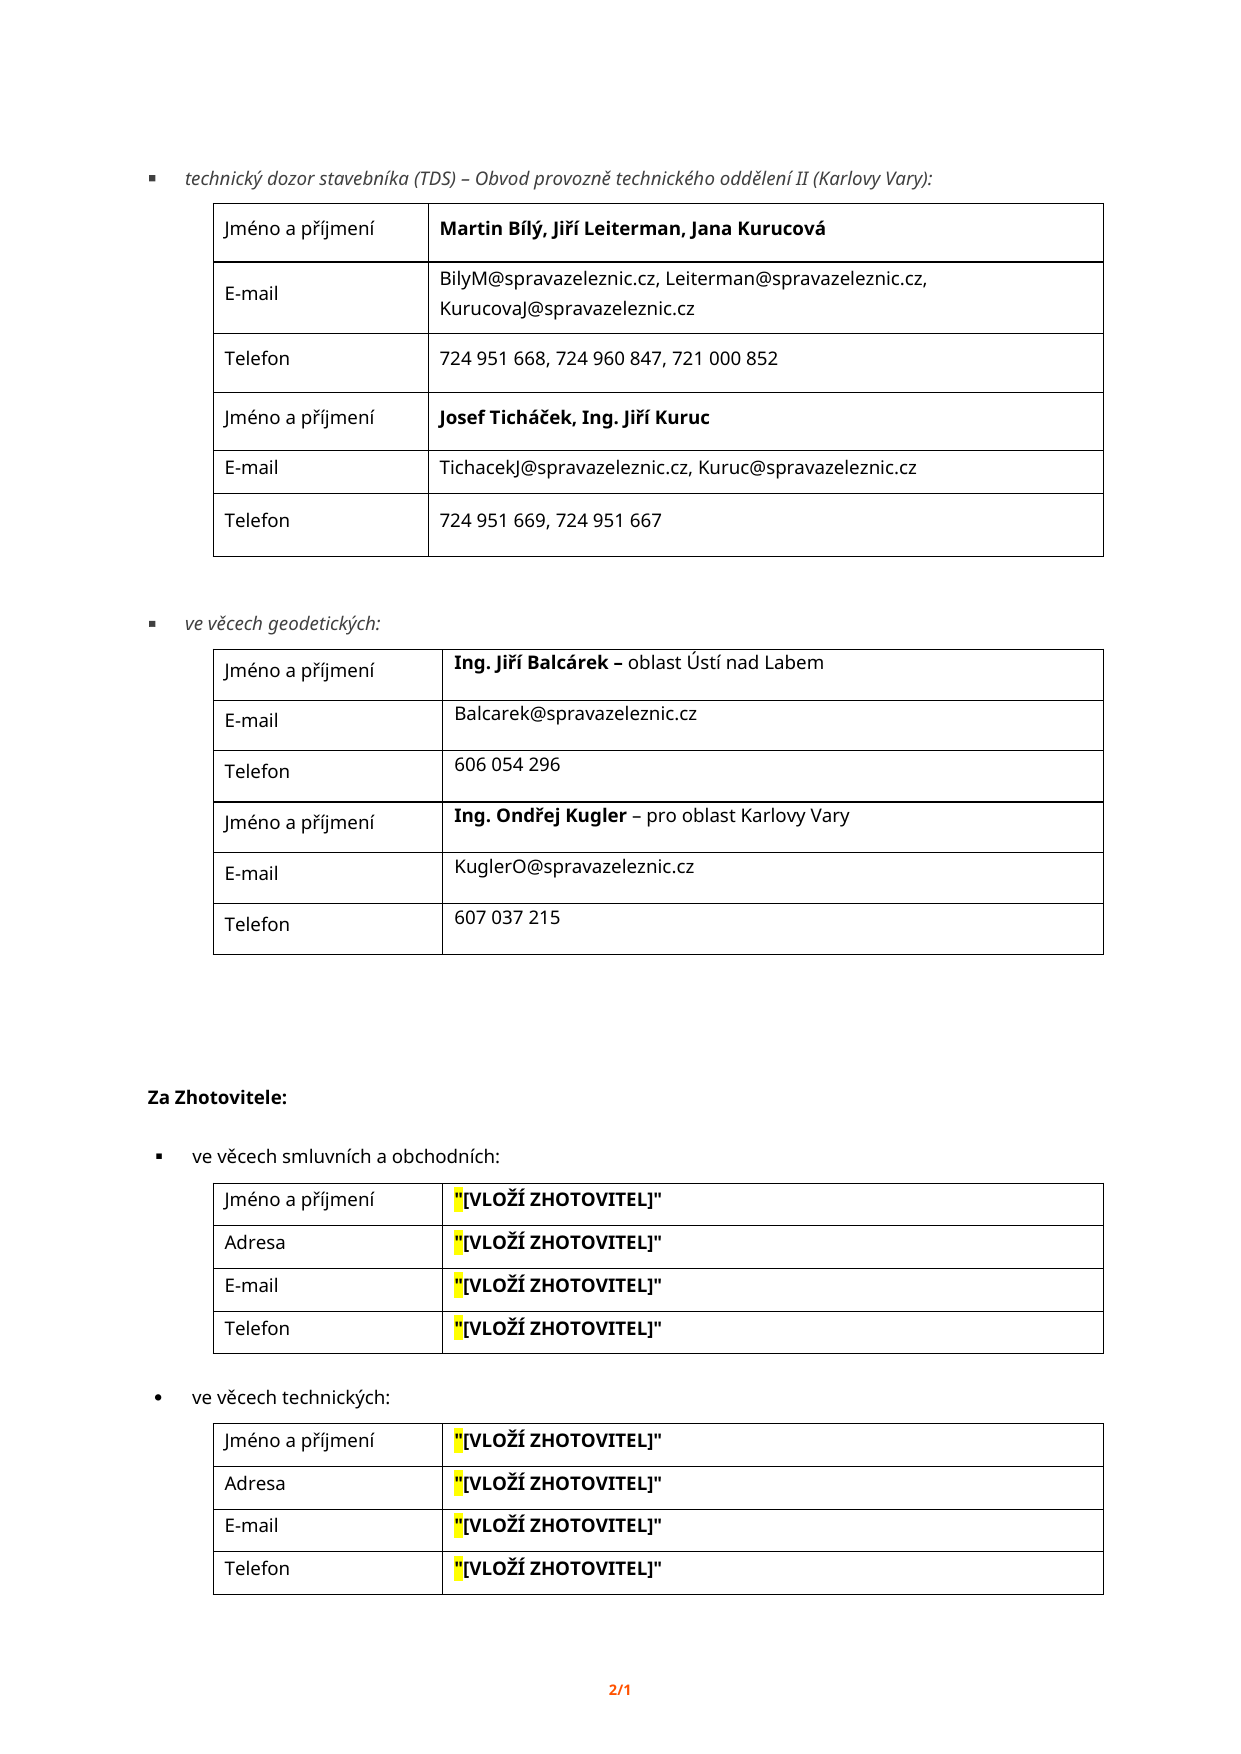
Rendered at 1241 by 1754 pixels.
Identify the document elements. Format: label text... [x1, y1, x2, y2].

table_cell Jméno a příjmení [214, 393, 428, 450]
table_cell [443, 1226, 1103, 1268]
table_header Jméno a příjmení [214, 204, 428, 261]
table_header Martin Bílý, Jiří Leiterman, Jana Kurucová [429, 204, 1103, 261]
list ve věcech technických: [155, 1379, 1093, 1411]
subtitle technický dozor stavebníka (TDS) – Obvod provozně technického oddělení II (Karlovy Vary): [148, 161, 1093, 190]
table_cell [443, 1269, 1103, 1311]
table_cell 606 054 296 [443, 751, 1103, 801]
table_header [443, 1184, 1103, 1225]
text Za Zhotovitele: [148, 1084, 1093, 1110]
table_cell Jméno a příjmení [214, 803, 442, 852]
table_cell E-mail [214, 701, 442, 750]
table_cell [443, 1312, 1103, 1353]
table_cell Josef Ticháček, Ing. Jiří Kuruc [429, 393, 1103, 450]
table_cell Telefon [214, 751, 442, 801]
table_header Jméno a příjmení [214, 650, 442, 699]
table_cell 724 951 668, 724 960 847, 721 000 852 [429, 334, 1103, 392]
table_cell 607 037 215 [443, 904, 1103, 954]
table_cell Telefon [214, 1312, 442, 1353]
table_header Ing. Jiří Balcárek – oblast Ústí nad Labem [443, 650, 1103, 699]
table_cell [443, 1552, 1103, 1594]
table_cell E-mail [214, 451, 428, 493]
subtitle ve věcech geodetických: [148, 607, 1093, 636]
table_cell Ing. Ondřej Kugler – pro oblast Karlovy Vary [443, 803, 1103, 852]
table_cell E-mail [214, 853, 442, 903]
table_cell 724 951 669, 724 951 667 [429, 494, 1103, 556]
table_header Jméno a příjmení [214, 1424, 442, 1466]
table_cell E-mail [214, 1510, 442, 1551]
table_cell Adresa [214, 1226, 442, 1268]
list ve věcech smluvních a obchodních: [154, 1139, 1093, 1170]
table_cell Telefon [214, 904, 442, 954]
table_cell Telefon [214, 494, 428, 556]
table_cell KuglerO@spravazeleznic.cz [443, 853, 1103, 903]
table_cell E-mail [214, 263, 428, 333]
table_cell Balcarek@spravazeleznic.cz [443, 701, 1103, 750]
table_cell BilyM@spravazeleznic.cz, Leiterman@spravazeleznic.cz, KurucovaJ@spravazeleznic.cz [429, 263, 1103, 333]
table_cell TichacekJ@spravazeleznic.cz, Kuruc@spravazeleznic.cz [429, 451, 1103, 493]
table_cell Telefon [214, 1552, 442, 1594]
table_header Jméno a příjmení [214, 1184, 442, 1225]
table_header [443, 1424, 1103, 1466]
table_cell E-mail [214, 1269, 442, 1311]
table_cell [443, 1467, 1103, 1508]
table_cell Telefon [214, 334, 428, 392]
table_cell Adresa [214, 1467, 442, 1508]
table_cell [443, 1510, 1103, 1551]
